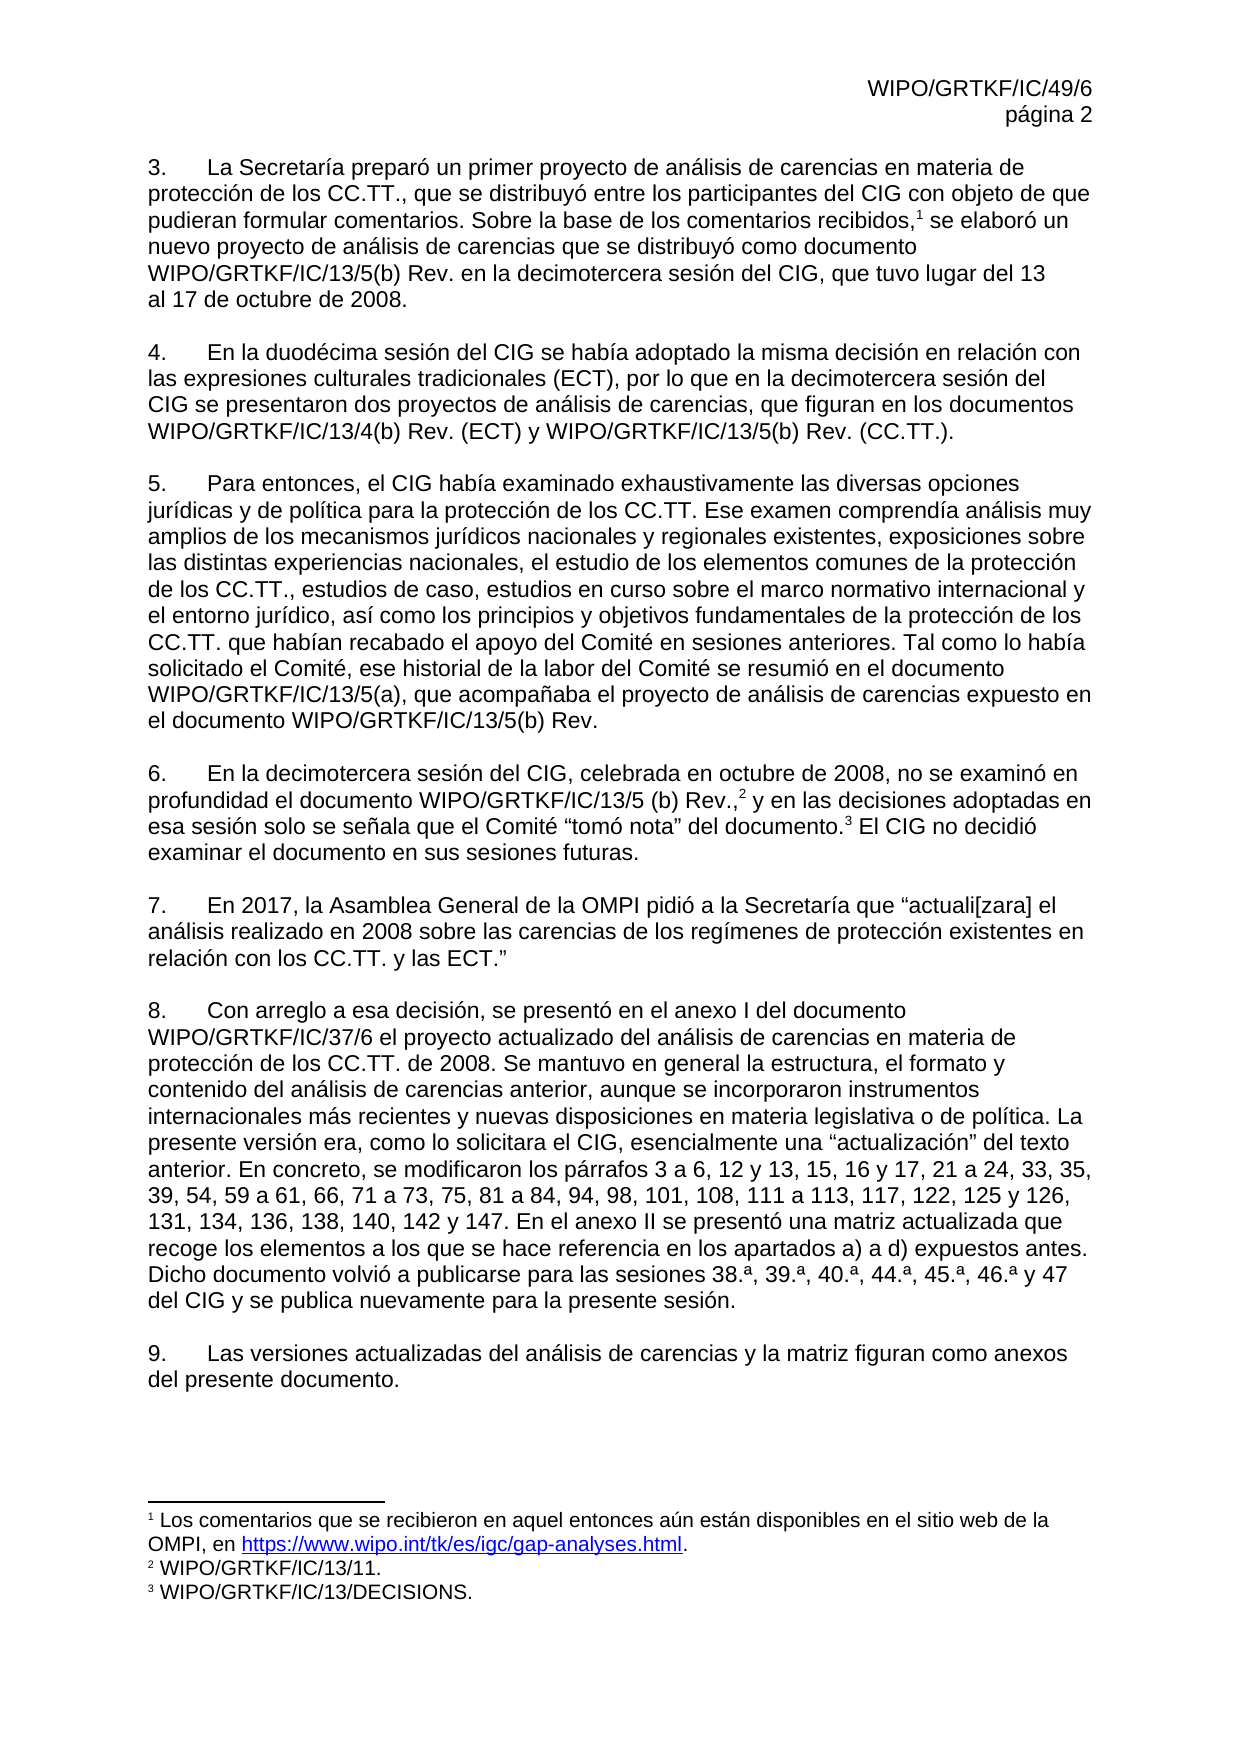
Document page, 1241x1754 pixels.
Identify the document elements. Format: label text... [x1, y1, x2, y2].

list En 2017, la Asamblea General de la OMPI pidió a la Secretaría que “actuali[zara] el análisis realizado en 2008 sobre las carencias de los regímenes de protección existentes en relación con los CC.TT. y las ECT.” [148, 892, 1092, 971]
list La Secretaría preparó un primer proyecto de análisis de carencias en materia de protección de los CC.TT., que se distribuyó entre los participantes del CIG con objeto de que pudieran formular comentarios. Sobre la base de los comentarios recibidos, se elaboró un nuevo proyecto de análisis de carencias que se distribuyó como documento WIPO/GRTKF/IC/13/5(b) Rev. en la decimotercera sesión del CIG, que tuvo lugar del 13 al 17 de octubre de 2008. [148, 154, 1092, 312]
list En la decimotercera sesión del CIG, celebrada en octubre de 2008, no se examinó en profundidad el documento WIPO/GRTKF/IC/13/5 (b) Rev., y en las decisiones adoptadas en esa sesión solo se señala que el Comité “tomó nota” del documento. El CIG no decidió examinar el documento en sus sesiones futuras. [148, 760, 1092, 866]
list En la duodécima sesión del CIG se había adoptado la misma decisión en relación con las expresiones culturales tradicionales (ECT), por lo que en la decimotercera sesión del CIG se presentaron dos proyectos de análisis de carencias, que figuran en los documentos WIPO/GRTKF/IC/13/4(b) Rev. (ECT) y WIPO/GRTKF/IC/13/5(b) Rev. (CC.TT.). [148, 338, 1092, 444]
list Las versiones actualizadas del análisis de carencias y la matriz figuran como anexos del presente documento. [148, 1340, 1092, 1393]
list Con arreglo a esa decisión, se presentó en el anexo I del documento WIPO/GRTKF/IC/37/6 el proyecto actualizado del análisis de carencias en materia de protección de los CC.TT. de 2008. Se mantuvo en general la estructura, el formato y contenido del análisis de carencias anterior, aunque se incorporaron instrumentos internacionales más recientes y nuevas disposiciones en materia legislativa o de política. La presente versión era, como lo solicitara el CIG, esencialmente una “actualización” del texto anterior. En concreto, se modificaron los párrafos 3 a 6, 12 y 13, 15, 16 y 17, 21 a 24, 33, 35, 39, 54, 59 a 61, 66, 71 a 73, 75, 81 a 84, 94, 98, 101, 108, 111 a 113, 117, 122, 125 y 126, 131, 134, 136, 138, 140, 142 y 147. En el anexo II se presentó una matriz actualizada que recoge los elementos a los que se hace referencia en los apartados a) a d) expuestos antes. Dicho documento volvió a publicarse para las sesiones 38.ª, 39.ª, 40.ª, 44.ª, 45.ª, 46.ª y 47 del CIG y se publica nuevamente para la presente sesión. [148, 997, 1092, 1314]
list Para entonces, el CIG había examinado exhaustivamente las diversas opciones jurídicas y de política para la protección de los CC.TT. Ese examen comprendía análisis muy amplios de los mecanismos jurídicos nacionales y regionales existentes, exposiciones sobre las distintas experiencias nacionales, el estudio de los elementos comunes de la protección de los CC.TT., estudios de caso, estudios en curso sobre el marco normativo internacional y el entorno jurídico, así como los principios y objetivos fundamentales de la protección de los CC.TT. que habían recabado el apoyo del Comité en sesiones anteriores. Tal como lo había solicitado el Comité, ese historial de la labor del Comité se resumió en el documento WIPO/GRTKF/IC/13/5(a), que acompañaba el proyecto de análisis de carencias expuesto en el documento WIPO/GRTKF/IC/13/5(b) Rev. [148, 470, 1092, 734]
